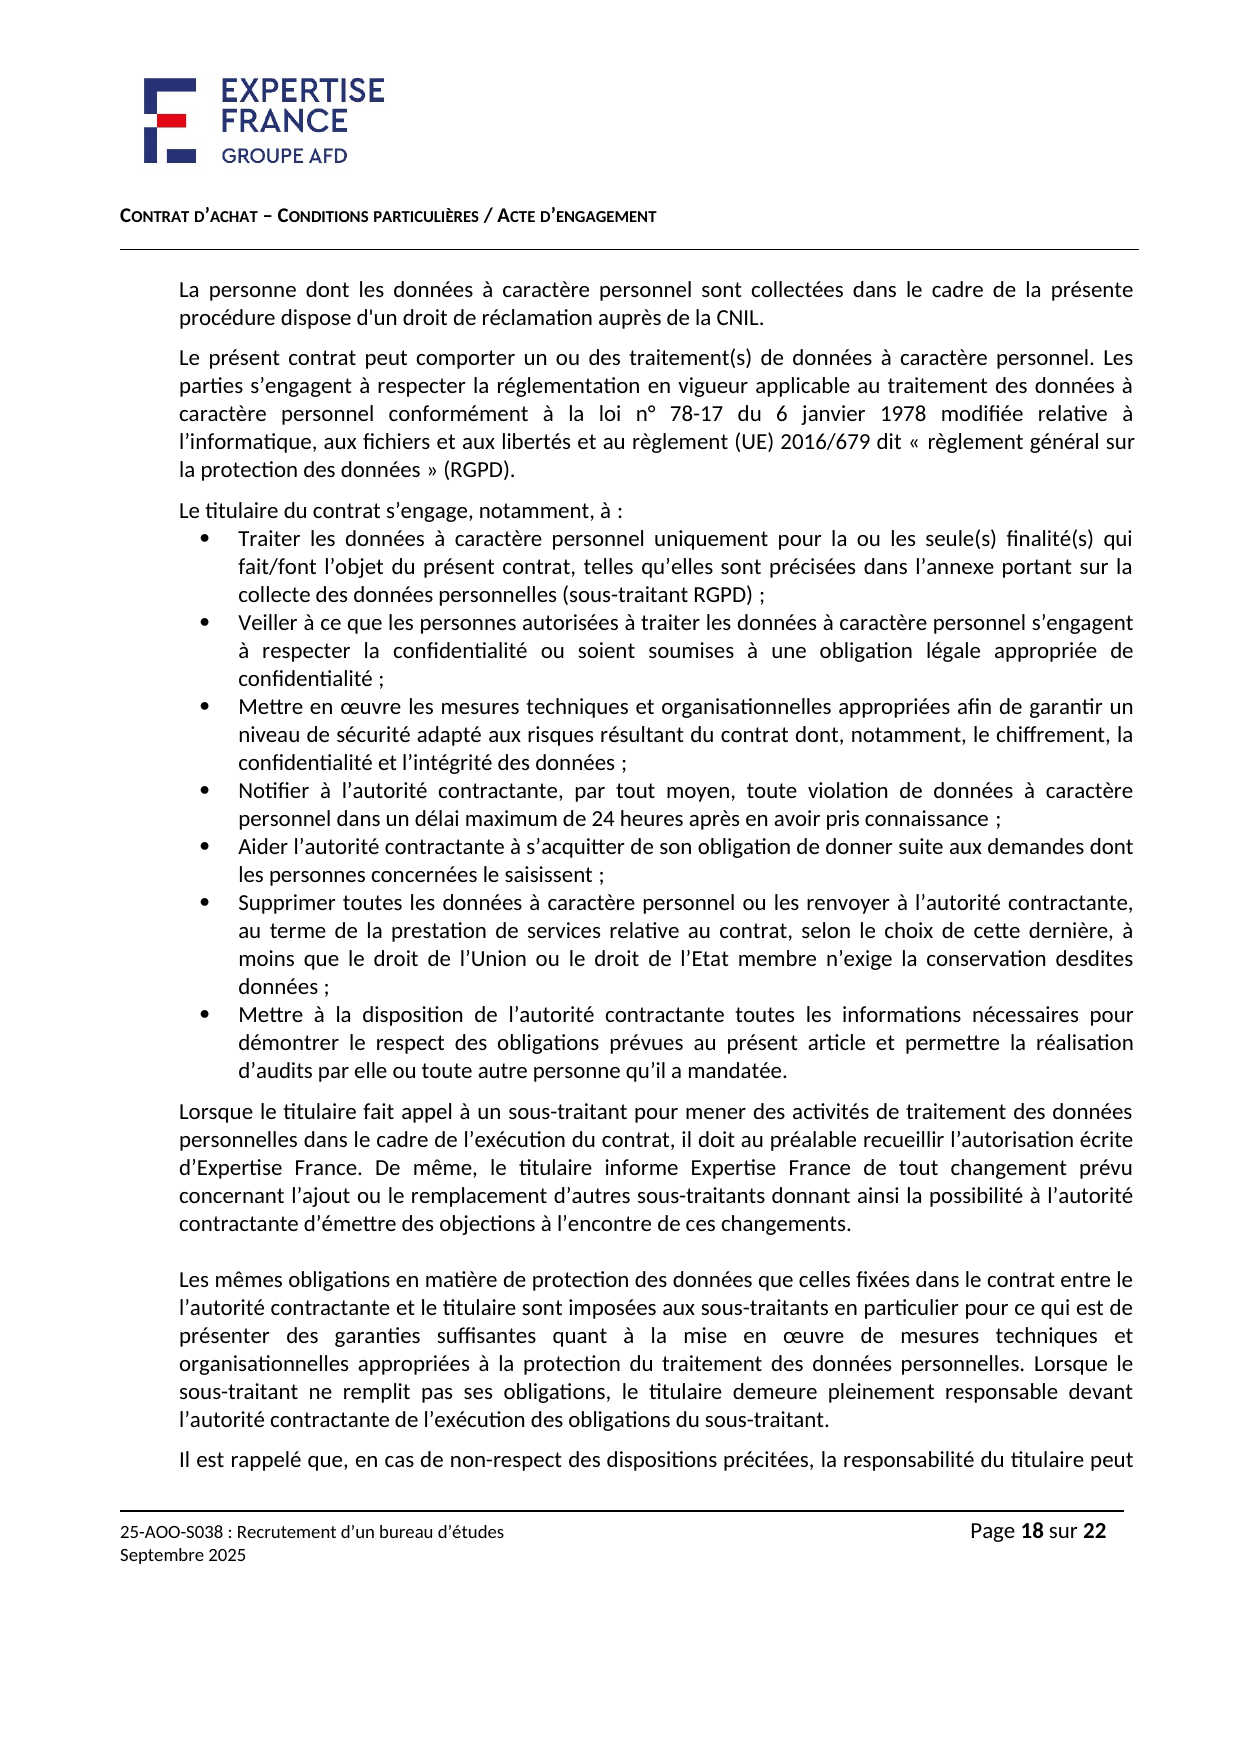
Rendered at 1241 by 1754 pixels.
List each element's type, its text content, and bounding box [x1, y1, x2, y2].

text Les mêmes obligations en matière de protection des données que celles fixées dans le contrat entre le l’autorité contractante et le titulaire sont imposées aux sous-traitants en particulier pour ce qui est de présenter des garanties suffisantes quant à la mise en œuvre de mesures techniques et organisationnelles appropriées à la protection du traitement des données personnelles. Lorsque le sous-traitant ne remplit pas ses obligations, le titulaire demeure pleinement responsable devant l’autorité contractante de l’exécution des obligations du sous-traitant. [179, 1265, 1135, 1433]
text La personne dont les données à caractère personnel sont collectées dans le cadre de la présente procédure dispose d'un droit de réclamation auprès de la CNIL. [179, 275, 1135, 331]
list Aider l’autorité contractante à s’acquitter de son obligation de donner suite aux demandes dont les personnes concernées le saisissent ; [201, 832, 1135, 888]
list Traiter les données à caractère personnel uniquement pour la ou les seule(s) finalité(s) qui fait/font l’objet du présent contrat, telles qu’elles sont précisées dans l’annexe portant sur la collecte des données personnelles (sous-traitant RGPD) ; [201, 524, 1135, 608]
list Supprimer toutes les données à caractère personnel ou les renvoyer à l’autorité contractante, au terme de la prestation de services relative au contrat, selon le choix de cette dernière, à moins que le droit de l’Union ou le droit de l’Etat membre n’exige la conservation desdites données ; [201, 888, 1135, 1000]
text Lorsque le titulaire fait appel à un sous-traitant pour mener des activités de traitement des données personnelles dans le cadre de l’exécution du contrat, il doit au préalable recueillir l’autorisation écrite d’Expertise France. De même, le titulaire informe Expertise France de tout changement prévu concernant l’ajout ou le remplacement d’autres sous-traitants donnant ainsi la possibilité à l’autorité contractante d’émettre des objections à l’encontre de ces changements. [179, 1097, 1135, 1237]
list Notifier à l’autorité contractante, par tout moyen, toute violation de données à caractère personnel dans un délai maximum de 24 heures après en avoir pris connaissance ; [201, 776, 1135, 832]
text Le présent contrat peut comporter un ou des traitement(s) de données à caractère personnel. Les parties s’engagent à respecter la réglementation en vigueur applicable au traitement des données à caractère personnel conformément à la loi n° 78-17 du 6 janvier 1978 modifiée relative à l’informatique, aux fichiers et aux libertés et au règlement (UE) 2016/679 dit « règlement général sur la protection des données » (RGPD). [179, 343, 1135, 483]
list Veiller à ce que les personnes autorisées à traiter les données à caractère personnel s’engagent à respecter la confidentialité ou soient soumises à une obligation légale appropriée de confidentialité ; [201, 608, 1135, 692]
list Mettre à la disposition de l’autorité contractante toutes les informations nécessaires pour démontrer le respect des obligations prévues au présent article et permettre la réalisation d’audits par elle ou toute autre personne qu’il a mandatée. [201, 1000, 1135, 1084]
picture [120, 41, 413, 197]
list Mettre en œuvre les mesures techniques et organisationnelles appropriées afin de garantir un niveau de sécurité adapté aux risques résultant du contrat dont, notamment, le chiffrement, la confidentialité et l’intégrité des données ; [201, 692, 1135, 776]
text Le titulaire du contrat s’engage, notamment, à : [179, 496, 1135, 524]
